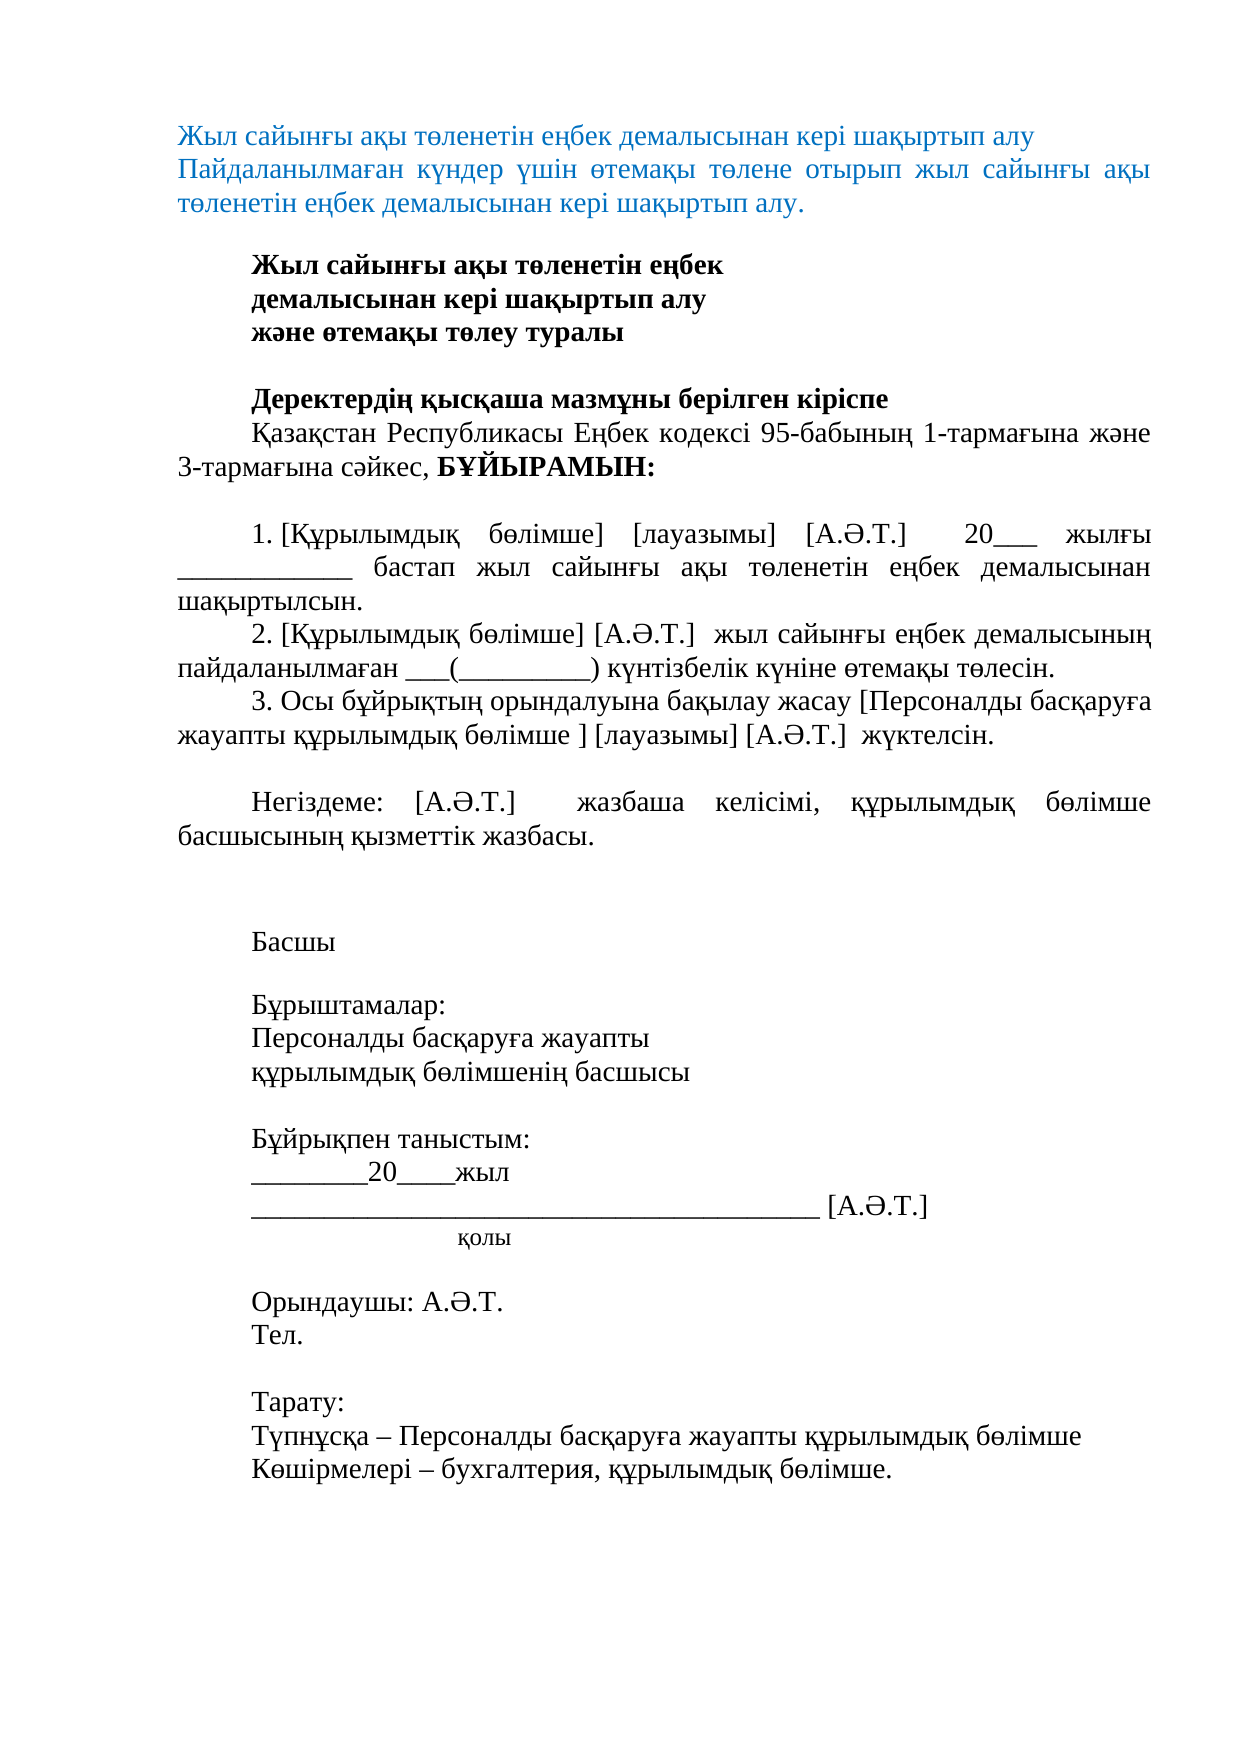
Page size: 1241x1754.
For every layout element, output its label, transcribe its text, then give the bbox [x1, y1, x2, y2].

list Басшы [177, 924, 1152, 958]
list [Құрылымдық бөлімше] [А.Ә.Т.] жыл сайынғы еңбек демалысының пайдаланылмаған ___(_________) күнтізбелік күніне өтемақы төлесін. [177, 616, 1152, 683]
text құрылымдық бөлімшенің басшысы [177, 1054, 1152, 1087]
text Персоналды басқаруға жауапты [177, 1020, 1152, 1054]
list ________20____жыл [177, 1154, 1152, 1188]
text Қазақстан Республикасы Еңбек кодексі 95-бабының 1-тармағына және 3-тармағына сәйкес, БҰЙЫРАМЫН: [177, 415, 1152, 482]
text Негіздеме: [А.Ә.Т.] жазбаша келісімі, құрылымдық бөлімше басшысының қызметтік жазбасы. [177, 784, 1152, 851]
text Бұйрықпен таныстым: [177, 1121, 1152, 1154]
list қолы [177, 1222, 1152, 1250]
text Көшірмелері – бухгалтерия, құрылымдық бөлімше. [177, 1452, 1152, 1485]
subtitle Жыл сайынғы ақы төленетін еңбек демалысынан кері шақыртып алу [177, 118, 1152, 152]
list [Құрылымдық бөлімше] [лауазымы] [А.Ә.Т.] 20___ жылғы ____________ бастап жыл сайынғы ақы төленетін еңбек демалысынан шақыртылсын. [177, 516, 1152, 616]
text және өтемақы төлеу туралы [177, 314, 1152, 348]
subtitle Пайдаланылмаған күндер үшін өтемақы төлене отырып жыл сайынғы ақы төленетін еңбек демалысынан кері шақыртып алу. [177, 152, 1152, 219]
text Тарату: [177, 1384, 1152, 1418]
text 3. Осы бұйрықтың орындалуына бақылау жасау [Персоналды басқаруға жауапты құрылымдық бөлімше ] [лауазымы] [А.Ә.Т.] жүктелсін. [177, 683, 1152, 751]
text Бұрыштамалар: [177, 987, 1152, 1020]
text демалысынан кері шақыртып алу [177, 281, 1152, 314]
text Жыл сайынғы ақы төленетін еңбек [177, 247, 1152, 281]
text Деректердің қысқаша мазмұны берілген кіріспе [177, 382, 1152, 415]
text Тел. [177, 1317, 1152, 1351]
list _______________________________________ [А.Ә.Т.] [177, 1188, 1152, 1222]
text Түпнұсқа – Персоналды басқаруға жауапты құрылымдық бөлімше [177, 1418, 1152, 1452]
text Орындаушы: А.Ә.Т. [177, 1284, 1152, 1317]
